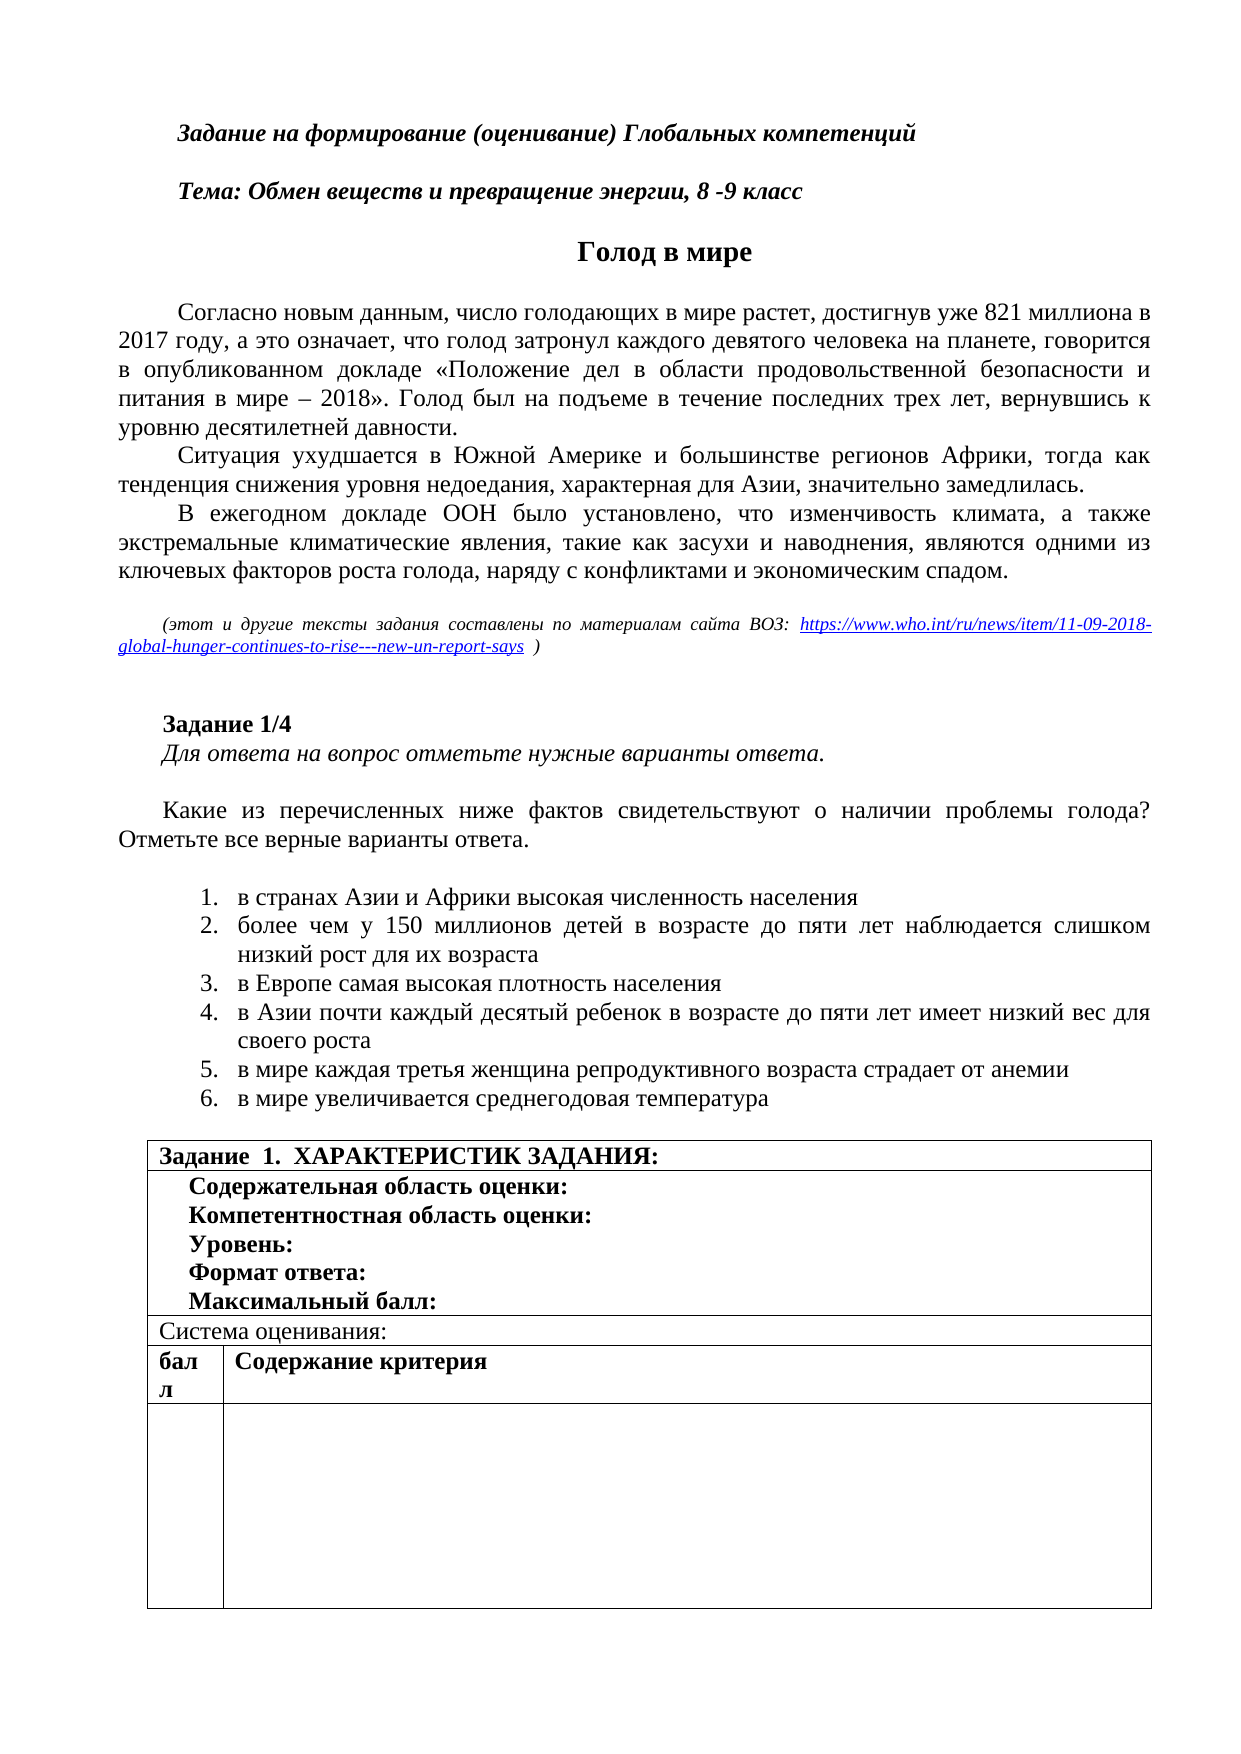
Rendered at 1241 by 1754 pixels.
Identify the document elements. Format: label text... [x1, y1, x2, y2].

list в Азии почти каждый десятый ребенок в возрасте до пяти лет имеет низкий вес для своего роста [200, 997, 1152, 1054]
text Ситуация ухудшается в Южной Америке и большинстве регионов Африки, тогда как тенденция снижения уровня недоедания, характерная для Азии, значительно замедлилась. [118, 440, 1152, 498]
table_cell балл [148, 1346, 223, 1403]
table_header Задание 1. ХАРАКТЕРИСТИК ЗАДАНИЯ: [148, 1141, 1151, 1170]
list в странах Азии и Африки высокая численность населения [200, 882, 1152, 910]
table_cell [224, 1404, 1151, 1607]
table_cell [148, 1404, 223, 1607]
text (этот и другие тексты задания составлены по материалам сайта ВОЗ: https://www.who.int/ru/news/item/11-09-2018-global-hunger-continues-to-rise---new-un-report-says ) [118, 613, 1152, 656]
list более чем у 150 миллионов детей в возрасте до пяти лет наблюдается слишком низкий рост для их возраста [200, 910, 1152, 968]
text Для ответа на вопрос отметьте нужные варианты ответа. [118, 738, 1152, 767]
table_cell Содержание критерия [224, 1346, 1151, 1403]
list в мире каждая третья женщина репродуктивного возраста страдает от анемии [200, 1054, 1152, 1083]
text Согласно новым данным, число голодающих в мире растет, достигнув уже 821 миллиона в 2017 году, а это означает, что голод затронул каждого девятого человека на планете, говорится в опубликованном докладе «Положение дел в области продовольственной безопасности и питания в мире – 2018». Голод был на подъеме в течение последних трех лет, вернувшись к уровню десятилетней давности. [118, 297, 1152, 440]
text В ежегодном докладе ООН было установлено, что изменчивость климата, а также экстремальные климатические явления, такие как засухи и наводнения, являются одними из ключевых факторов роста голода, наряду с конфликтами и экономическим спадом. [118, 498, 1152, 584]
list в мире увеличивается среднегодовая температура [200, 1083, 1152, 1112]
table_cell Система оценивания: [148, 1316, 1151, 1345]
text Голод в мире [177, 234, 1152, 267]
list в Европе самая высокая плотность населения [200, 968, 1152, 997]
text Задание на формирование (оценивание) Глобальных компетенций [177, 118, 1152, 147]
text Задание 1/4 [118, 709, 1152, 738]
table_cell Содержательная область оценки: Компетентностная область оценки: Уровень: Формат ответа: Максимальный балл: [148, 1171, 1151, 1315]
text Какие из перечисленных ниже фактов свидетельствуют о наличии проблемы голода? Отметьте все верные варианты ответа. [118, 795, 1152, 853]
text Тема: Обмен веществ и превращение энергии, 8 -9 класс [177, 176, 1152, 205]
